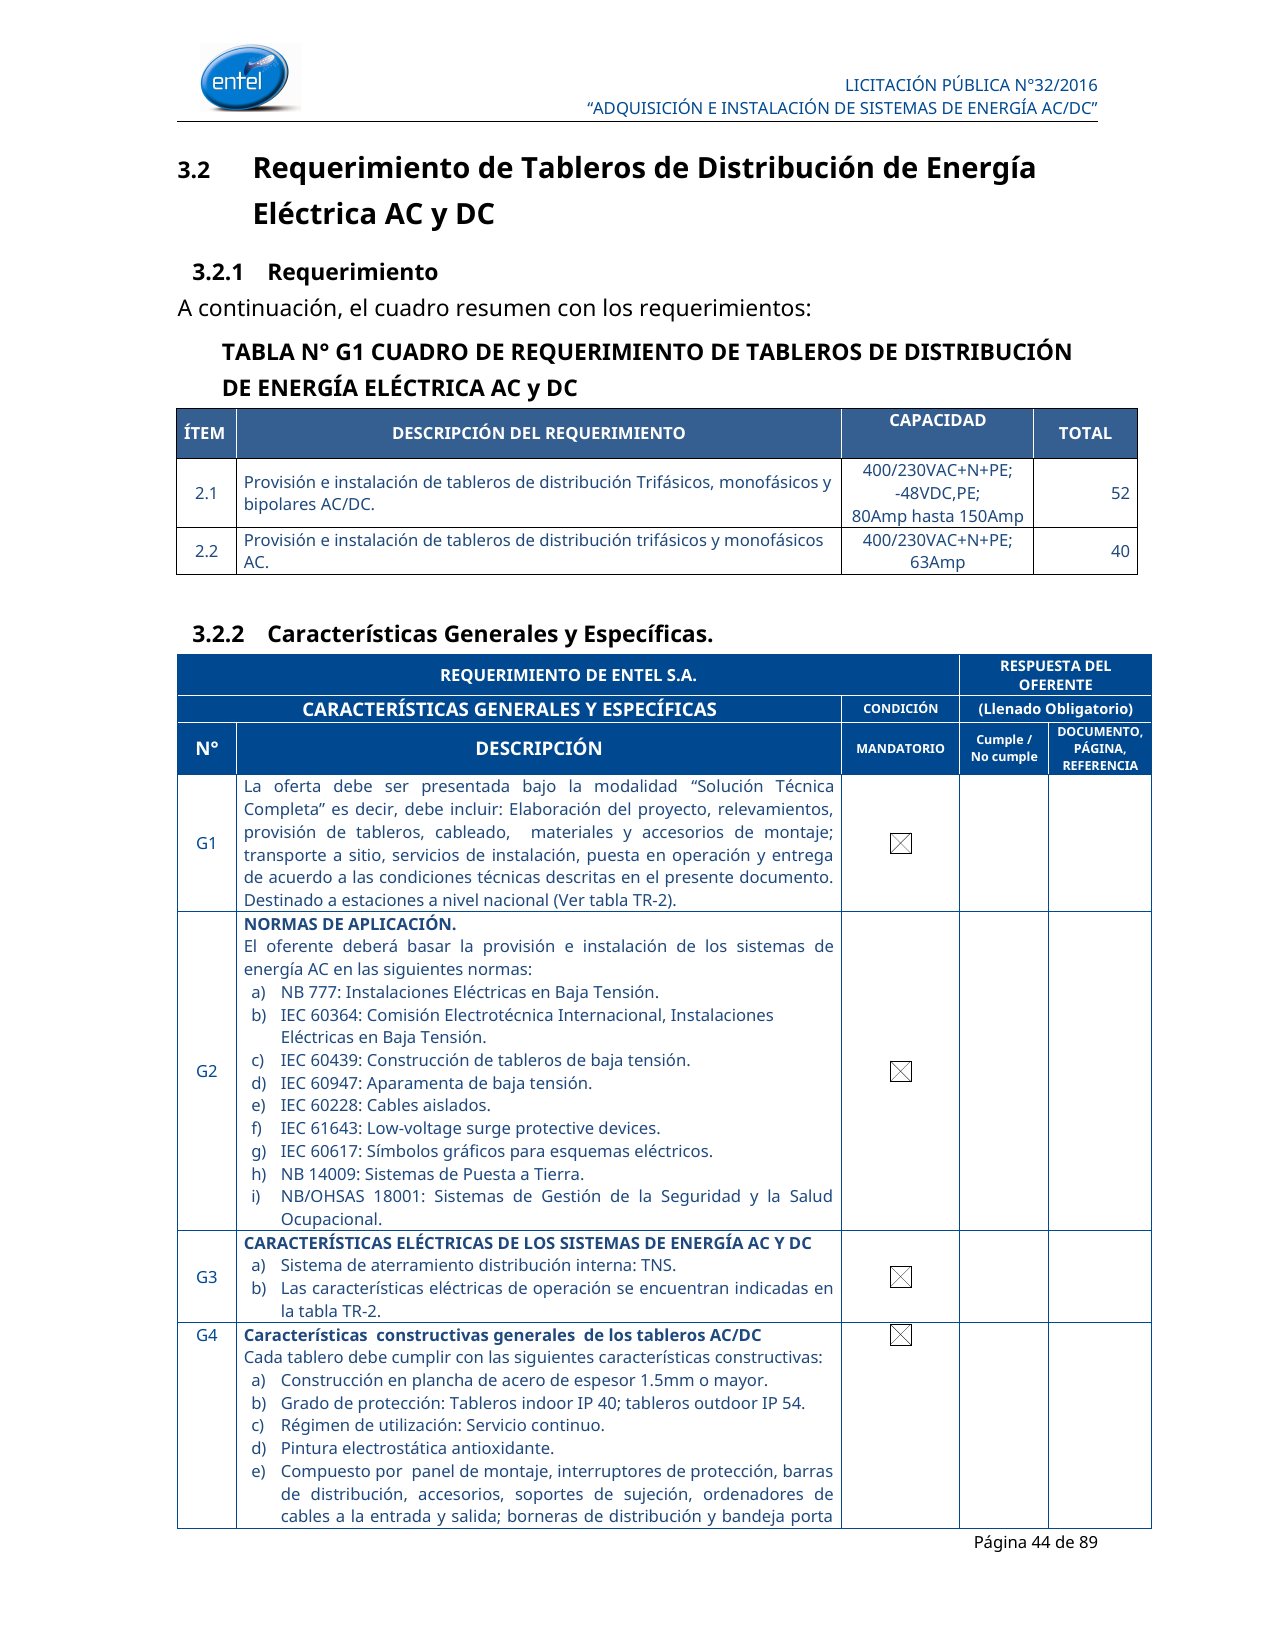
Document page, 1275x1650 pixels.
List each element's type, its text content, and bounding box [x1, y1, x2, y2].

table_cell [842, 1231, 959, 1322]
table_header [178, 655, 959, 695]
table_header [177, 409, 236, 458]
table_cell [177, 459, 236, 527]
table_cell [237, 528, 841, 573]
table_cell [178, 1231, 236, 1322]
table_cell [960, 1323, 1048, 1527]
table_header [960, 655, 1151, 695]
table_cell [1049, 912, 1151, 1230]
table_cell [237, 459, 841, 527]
list Características Generales y Específicas. [192, 618, 1098, 649]
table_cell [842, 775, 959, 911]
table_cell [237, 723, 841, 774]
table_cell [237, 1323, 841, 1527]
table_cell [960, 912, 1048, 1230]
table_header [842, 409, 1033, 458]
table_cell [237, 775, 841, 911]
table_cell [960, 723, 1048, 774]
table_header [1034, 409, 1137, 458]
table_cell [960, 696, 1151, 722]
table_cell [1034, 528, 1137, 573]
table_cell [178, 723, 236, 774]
picture [200, 43, 302, 112]
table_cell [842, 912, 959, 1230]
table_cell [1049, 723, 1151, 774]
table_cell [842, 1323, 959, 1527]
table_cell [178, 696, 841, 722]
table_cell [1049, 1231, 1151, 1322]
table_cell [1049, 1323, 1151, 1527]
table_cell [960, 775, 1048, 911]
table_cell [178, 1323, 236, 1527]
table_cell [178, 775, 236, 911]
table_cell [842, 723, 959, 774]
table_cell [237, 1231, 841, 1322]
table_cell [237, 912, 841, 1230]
text TABLA N° G1 CUADRO DE REQUERIMIENTO DE TABLEROS DE DISTRIBUCIÓN DE ENERGÍA ELÉCTRICA AC y DC [222, 336, 1098, 403]
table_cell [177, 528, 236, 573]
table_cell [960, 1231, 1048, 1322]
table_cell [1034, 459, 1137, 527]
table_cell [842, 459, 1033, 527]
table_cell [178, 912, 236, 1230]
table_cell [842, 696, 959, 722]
list A continuación, el cuadro resumen con los requerimientos: [177, 292, 1098, 323]
list Requerimiento [192, 256, 1098, 287]
list Requerimiento de Tableros de Distribución de Energía Eléctrica AC y DC [177, 148, 1098, 233]
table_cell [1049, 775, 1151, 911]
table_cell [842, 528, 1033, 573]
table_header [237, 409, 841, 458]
